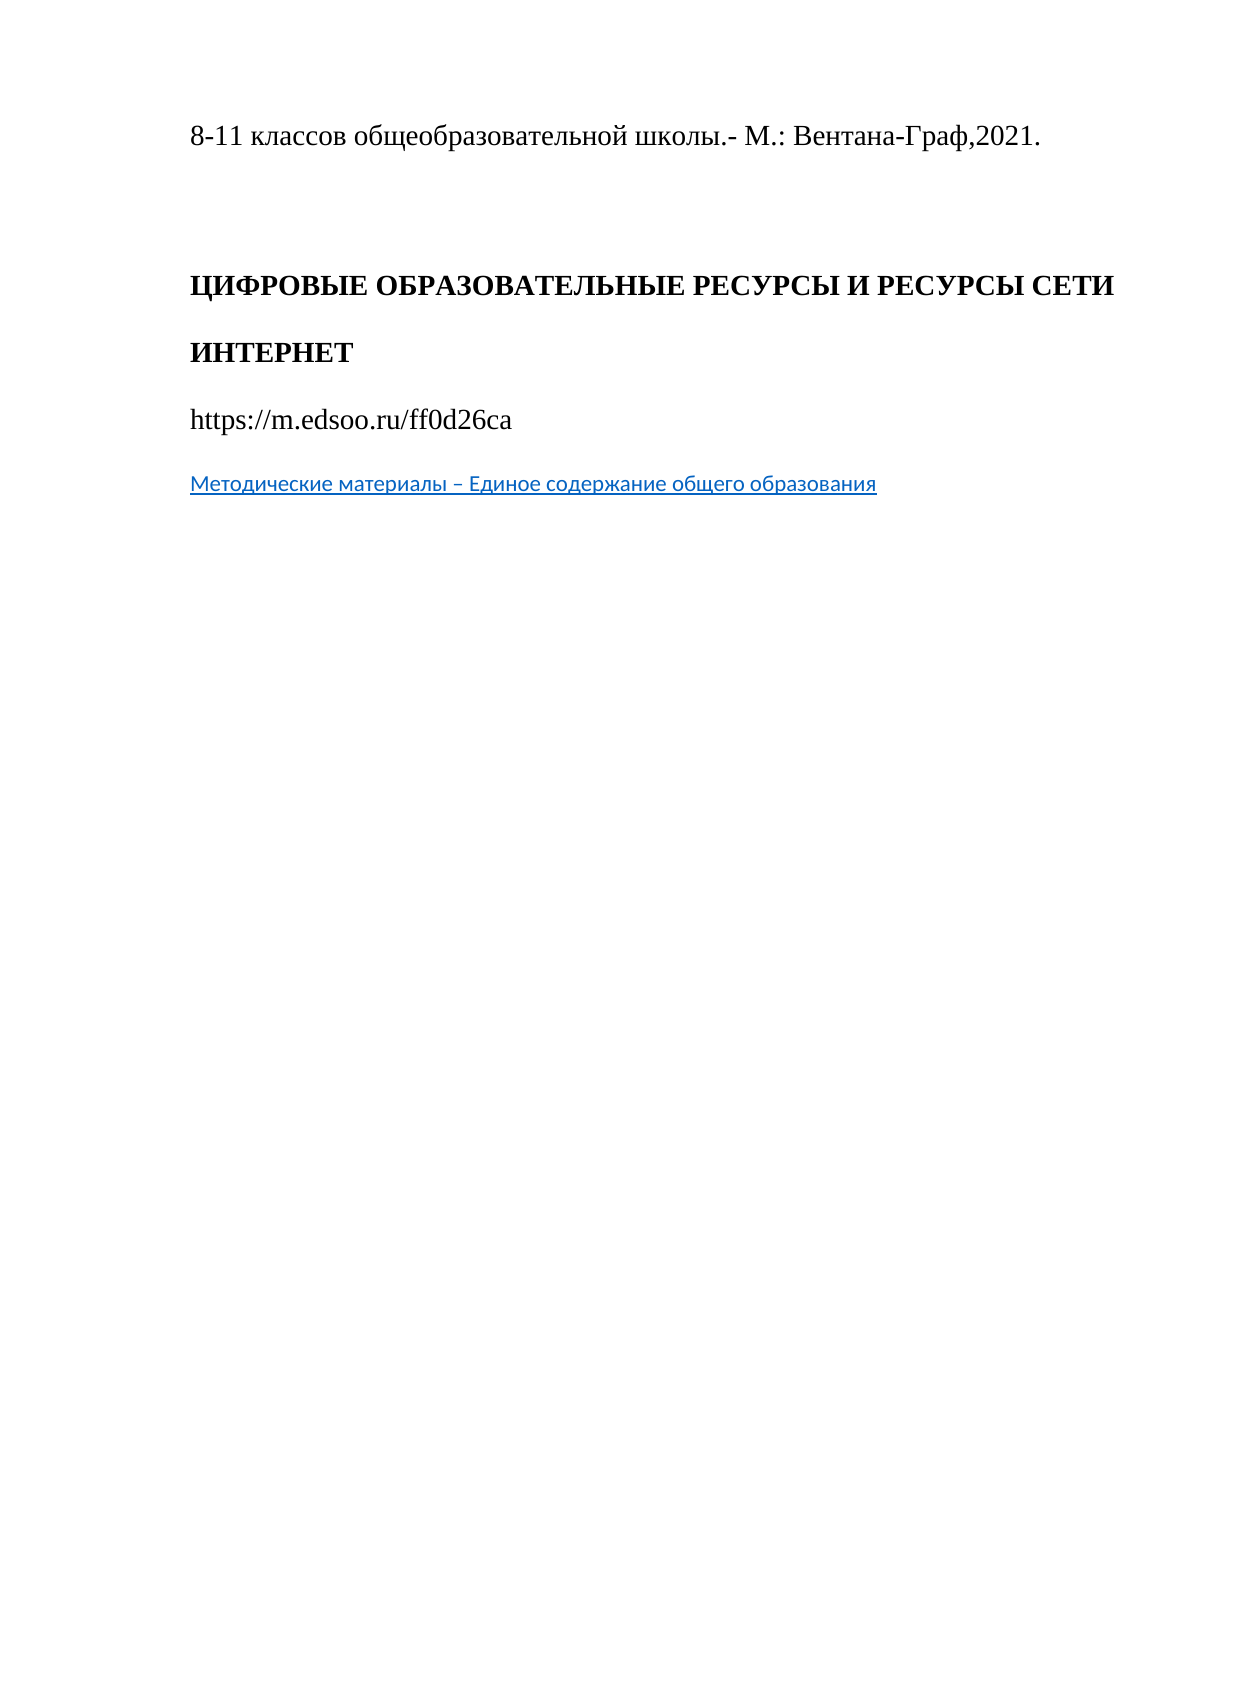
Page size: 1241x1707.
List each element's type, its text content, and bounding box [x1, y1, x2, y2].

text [190, 118, 1152, 208]
text Методические материалы – Единое содержание общего образования [190, 469, 1152, 497]
text ЦИФРОВЫЕ ОБРАЗОВАТЕЛЬНЫЕ РЕСУРСЫ И РЕСУРСЫ СЕТИ ИНТЕРНЕТ [190, 268, 1152, 368]
text ‌https://m.edsoo.ru/ff0d26ca‌​ [190, 402, 1152, 436]
